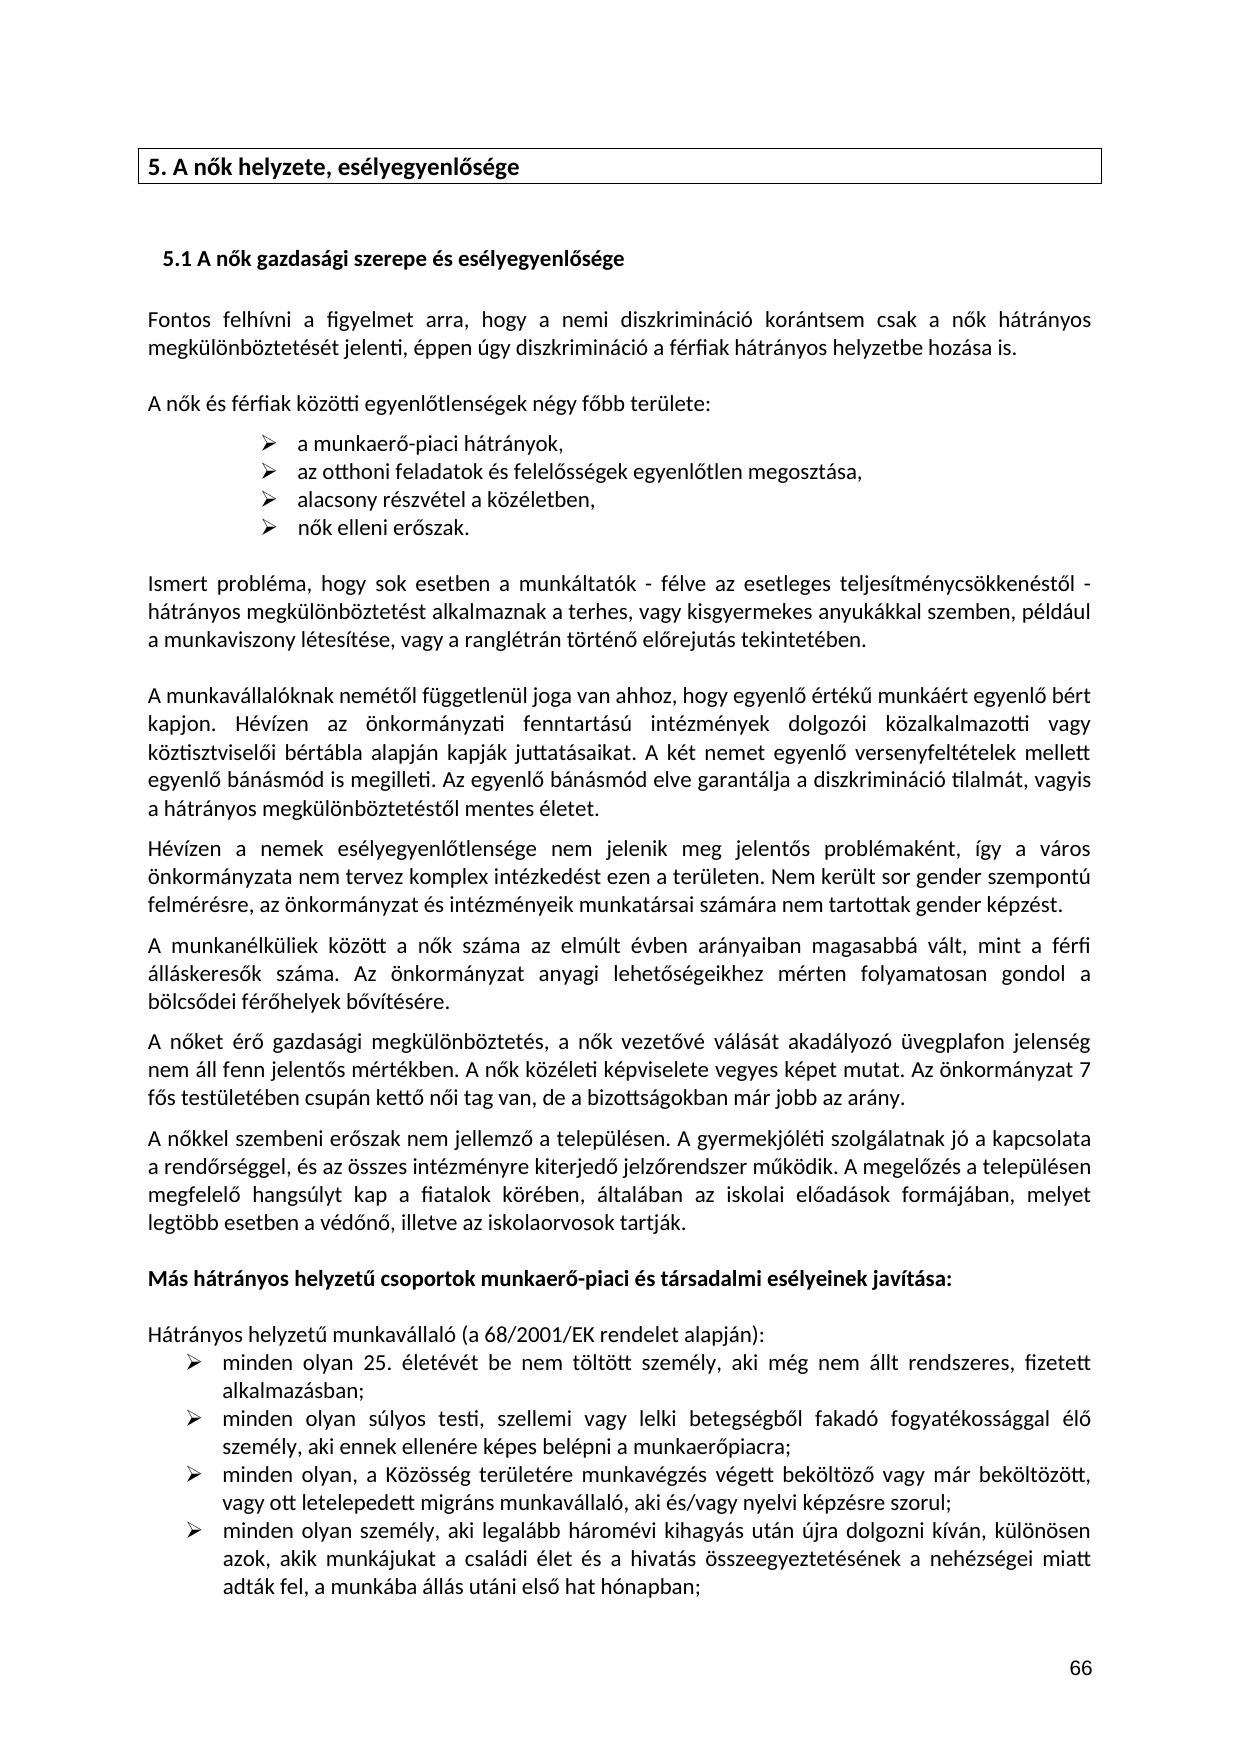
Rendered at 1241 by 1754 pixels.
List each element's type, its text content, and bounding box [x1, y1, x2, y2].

text A nőkkel szembeni erőszak nem jellemző a településen. A gyermekjóléti szolgálatnak jó a kapcsolata a rendőrséggel, és az összes intézményre kiterjedő jelzőrendszer működik. A megelőzés a településen megfelelő hangsúlyt kap a fiatalok körében, általában az iskolai előadások formájában, melyet legtöbb esetben a védőnő, illetve az iskolaorvosok tartják. [148, 1124, 1093, 1236]
list nők elleni erőszak. [260, 513, 1093, 541]
text A munkanélküliek között a nők száma az elmúlt évben arányaiban magasabbá vált, mint a férfi álláskeresők száma. Az önkormányzat anyagi lehetőségeikhez mérten folyamatosan gondol a bölcsődei férőhelyek bővítésére. [148, 931, 1093, 1015]
text Ismert probléma, hogy sok esetben a munkáltatók - félve az esetleges teljesítménycsökkenéstől - hátrányos megkülönböztetést alkalmaznak a terhes, vagy kisgyermekes anyukákkal szemben, például a munkaviszony létesítése, vagy a ranglétrán történő előrejutás tekintetében. [148, 569, 1093, 653]
text 5.1 A nők gazdasági szerepe és esélyegyenlősége [148, 244, 1093, 273]
text Hévízen a nemek esélyegyenlőtlensége nem jelenik meg jelentős problémaként, így a város önkormányzata nem tervez komplex intézkedést ezen a területen. Nem került sor gender szempontú felmérésre, az önkormányzat és intézményeik munkatársai számára nem tartottak gender képzést. [148, 834, 1093, 918]
text Hátrányos helyzetű munkavállaló (a 68/2001/EK rendelet alapján): [148, 1320, 1093, 1348]
list minden olyan súlyos testi, szellemi vagy lelki betegségből fakadó fogyatékossággal élő személy, aki ennek ellenére képes belépni a munkaerőpiacra; [185, 1404, 1093, 1460]
text A nők és férfiak közötti egyenlőtlenségek négy főbb területe: [148, 389, 1093, 417]
list minden olyan személy, aki legalább háromévi kihagyás után újra dolgozni kíván, különösen azok, akik munkájukat a családi élet és a hivatás összeegyeztetésének a nehézségei miatt adták fel, a munkába állás utáni első hat hónapban; [185, 1516, 1093, 1600]
list minden olyan, a Közösség területére munkavégzés végett beköltöző vagy már beköltözött, vagy ott letelepedett migráns munkavállaló, aki és/vagy nyelvi képzésre szorul; [185, 1460, 1093, 1516]
text Más hátrányos helyzetű csoportok munkaerő-piaci és társadalmi esélyeinek javítása: [148, 1264, 1093, 1292]
text A nőket érő gazdasági megkülönböztetés, a nők vezetővé válását akadályozó üvegplafon jelenség nem áll fenn jelentős mértékben. A nők közéleti képviselete vegyes képet mutat. Az önkormányzat 7 fős testületében csupán kettő női tag van, de a bizottságokban már jobb az arány. [148, 1027, 1093, 1111]
subtitle 5. A nők helyzete, esélyegyenlősége [139, 149, 1101, 183]
text A munkavállalóknak nemétől függetlenül joga van ahhoz, hogy egyenlő értékű munkáért egyenlő bért kapjon. Hévízen az önkormányzati fenntartású intézmények dolgozói közalkalmazotti vagy köztisztviselői bértábla alapján kapják juttatásaikat. A két nemet egyenlő versenyfeltételek mellett egyenlő bánásmód is megilleti. Az egyenlő bánásmód elve garantálja a diszkrimináció tilalmát, vagyis a hátrányos megkülönböztetéstől mentes életet. [148, 682, 1093, 822]
text Fontos felhívni a figyelmet arra, hogy a nemi diszkrimináció korántsem csak a nők hátrányos megkülönböztetését jelenti, éppen úgy diszkrimináció a férfiak hátrányos helyzetbe hozása is. [148, 305, 1093, 361]
list az otthoni feladatok és felelősségek egyenlőtlen megosztása, [260, 457, 1093, 485]
list minden olyan 25. életévét be nem töltött személy, aki még nem állt rendszeres, fizetett alkalmazásban; [185, 1348, 1093, 1404]
list a munkaerő-piaci hátrányok, [260, 429, 1093, 457]
list alacsony részvétel a közéletben, [260, 485, 1093, 513]
